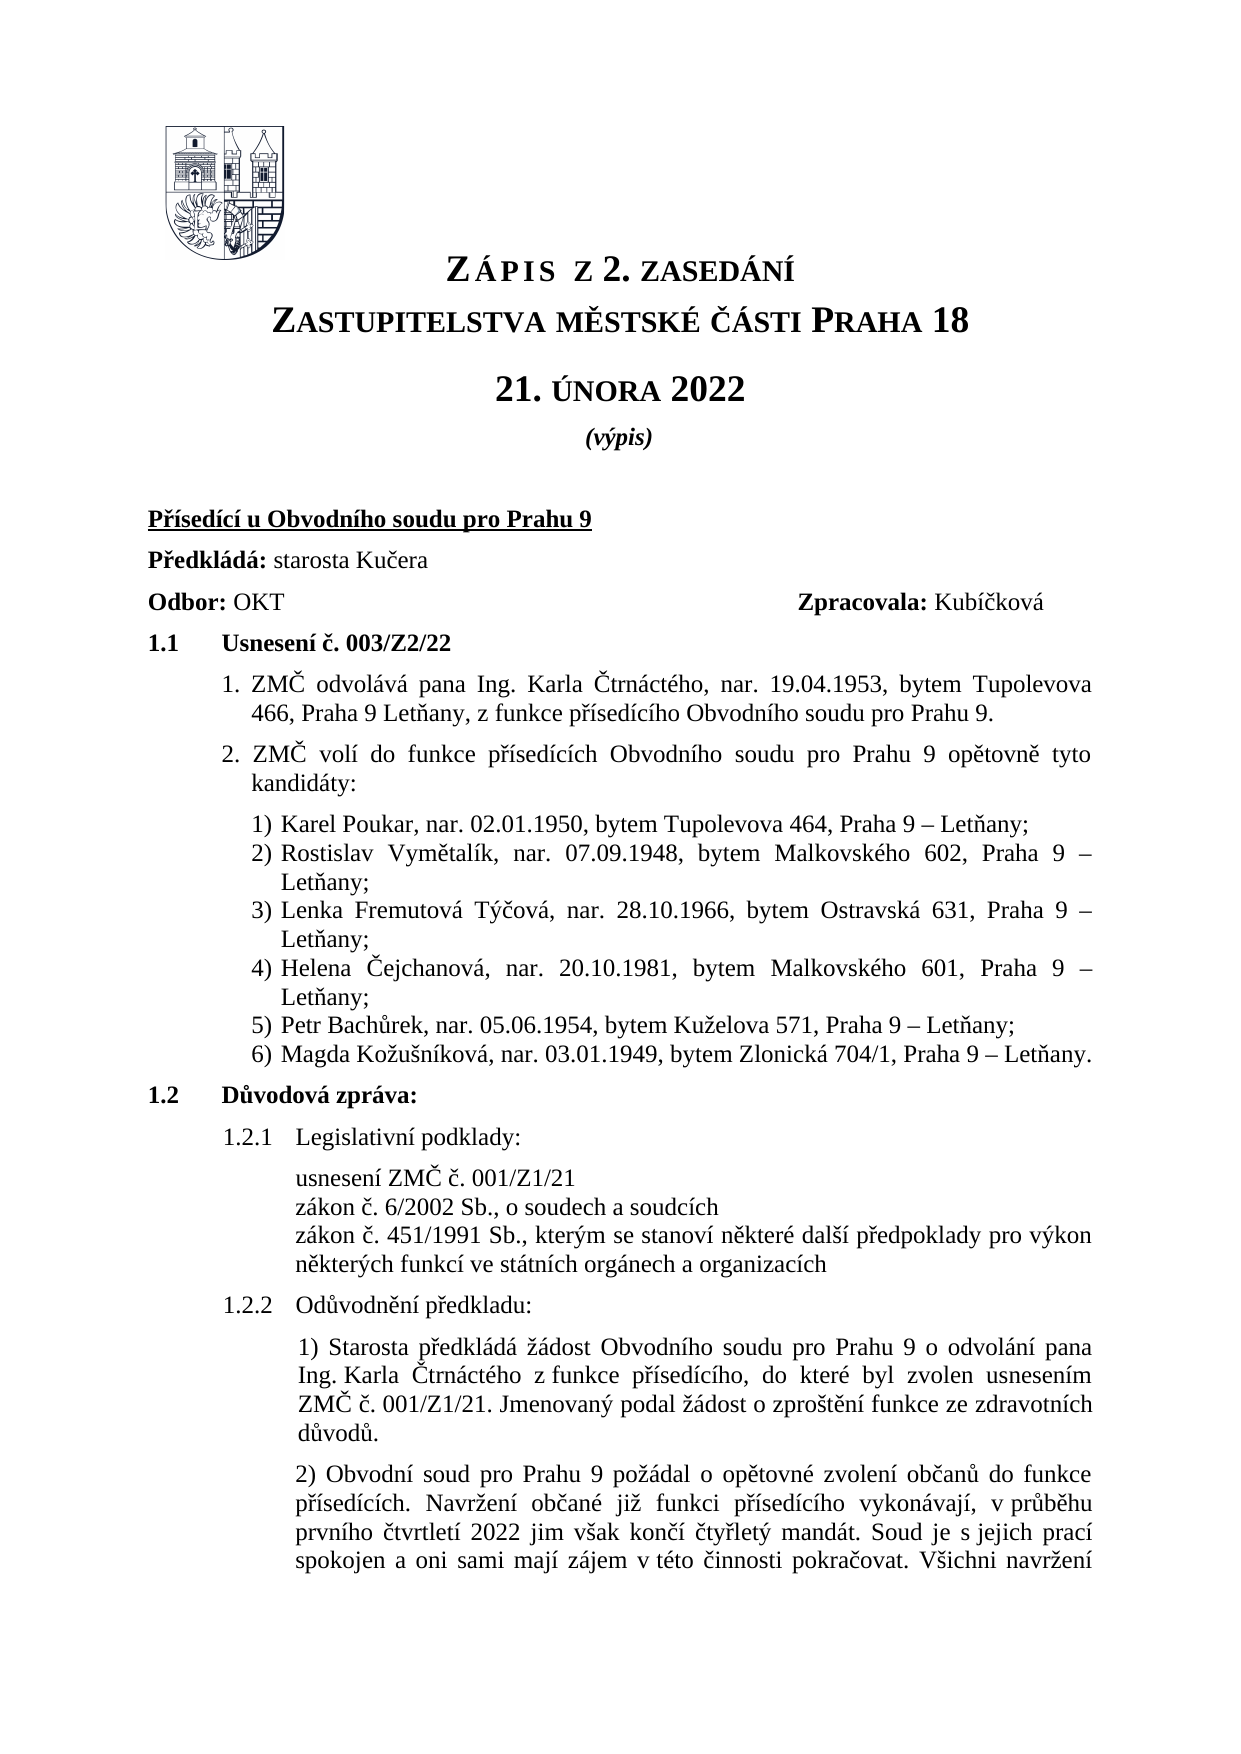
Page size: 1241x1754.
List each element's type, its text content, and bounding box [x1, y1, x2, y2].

list Lenka Fremutová Týčová, nar. 28.10.1966, bytem Ostravská 631, Praha 9 – Letňany; [251, 895, 1093, 953]
text 1.2 Důvodová zpráva: [148, 1080, 1093, 1109]
list Karel Poukar, nar. 02.01.1950, bytem Tupolevova 464, Praha 9 – Letňany; [251, 809, 1093, 838]
text usnesení ZMČ č. 001/Z1/21 [295, 1163, 1093, 1192]
text 1.1 Usnesení č. 003/Z2/22 [148, 628, 1093, 657]
text Odbor: OKT Zpracovala: Kubíčková [148, 587, 1093, 615]
list Magda Kožušníková, nar. 03.01.1949, bytem Zlonická 704/1, Praha 9 – Letňany. [251, 1039, 1093, 1068]
picture [165, 126, 285, 260]
subtitle Zastupitelstva městské části Praha 18 [148, 298, 1093, 341]
subtitle Přísedící u Obvodního soudu pro Prahu 9 [148, 504, 1093, 533]
text zákon č. 451/1991 Sb., kterým se stanoví některé další předpoklady pro výkon některých funkcí ve státních orgánech a organizacích [295, 1220, 1093, 1278]
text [295, 1459, 1093, 1574]
subtitle Zápis z 2. zasedání [148, 246, 1093, 289]
text (výpis) [148, 422, 1093, 450]
text 1) Starosta předkládá žádost Obvodního soudu pro Prahu 9 o odvolání pana Ing. Karla Čtrnáctého z funkce přísedícího, do které byl zvolen usnesením ZMČ č. 001/Z1/21. Jmenovaný podal žádost o zproštění funkce ze zdravotních důvodů. [298, 1332, 1093, 1447]
text 1. ZMČ odvolává pana Ing. Karla Čtrnáctého, nar. 19.04.1953, bytem Tupolevova 466, Praha 9 Letňany, z funkce přísedícího Obvodního soudu pro Prahu 9. [221, 669, 1093, 727]
list Petr Bachůrek, nar. 05.06.1954, bytem Kuželova 571, Praha 9 – Letňany; [251, 1010, 1093, 1039]
text Předkládá: starosta Kučera [148, 545, 1093, 574]
list Rostislav Vymětalík, nar. 07.09.1948, bytem Malkovského 602, Praha 9 – Letňany; [251, 838, 1093, 895]
subtitle 21. února 2022 [148, 366, 1093, 409]
text zákon č. 6/2002 Sb., o soudech a soudcích [295, 1192, 1093, 1220]
text 1.2.2 Odůvodnění předkladu: [223, 1290, 1093, 1319]
text 1.2.1 Legislativní podklady: [148, 1122, 1093, 1150]
text 2. ZMČ volí do funkce přísedících Obvodního soudu pro Prahu 9 opětovně tyto kandidáty: [221, 739, 1093, 797]
list Helena Čejchanová, nar. 20.10.1981, bytem Malkovského 601, Praha 9 – Letňany; [251, 953, 1093, 1010]
